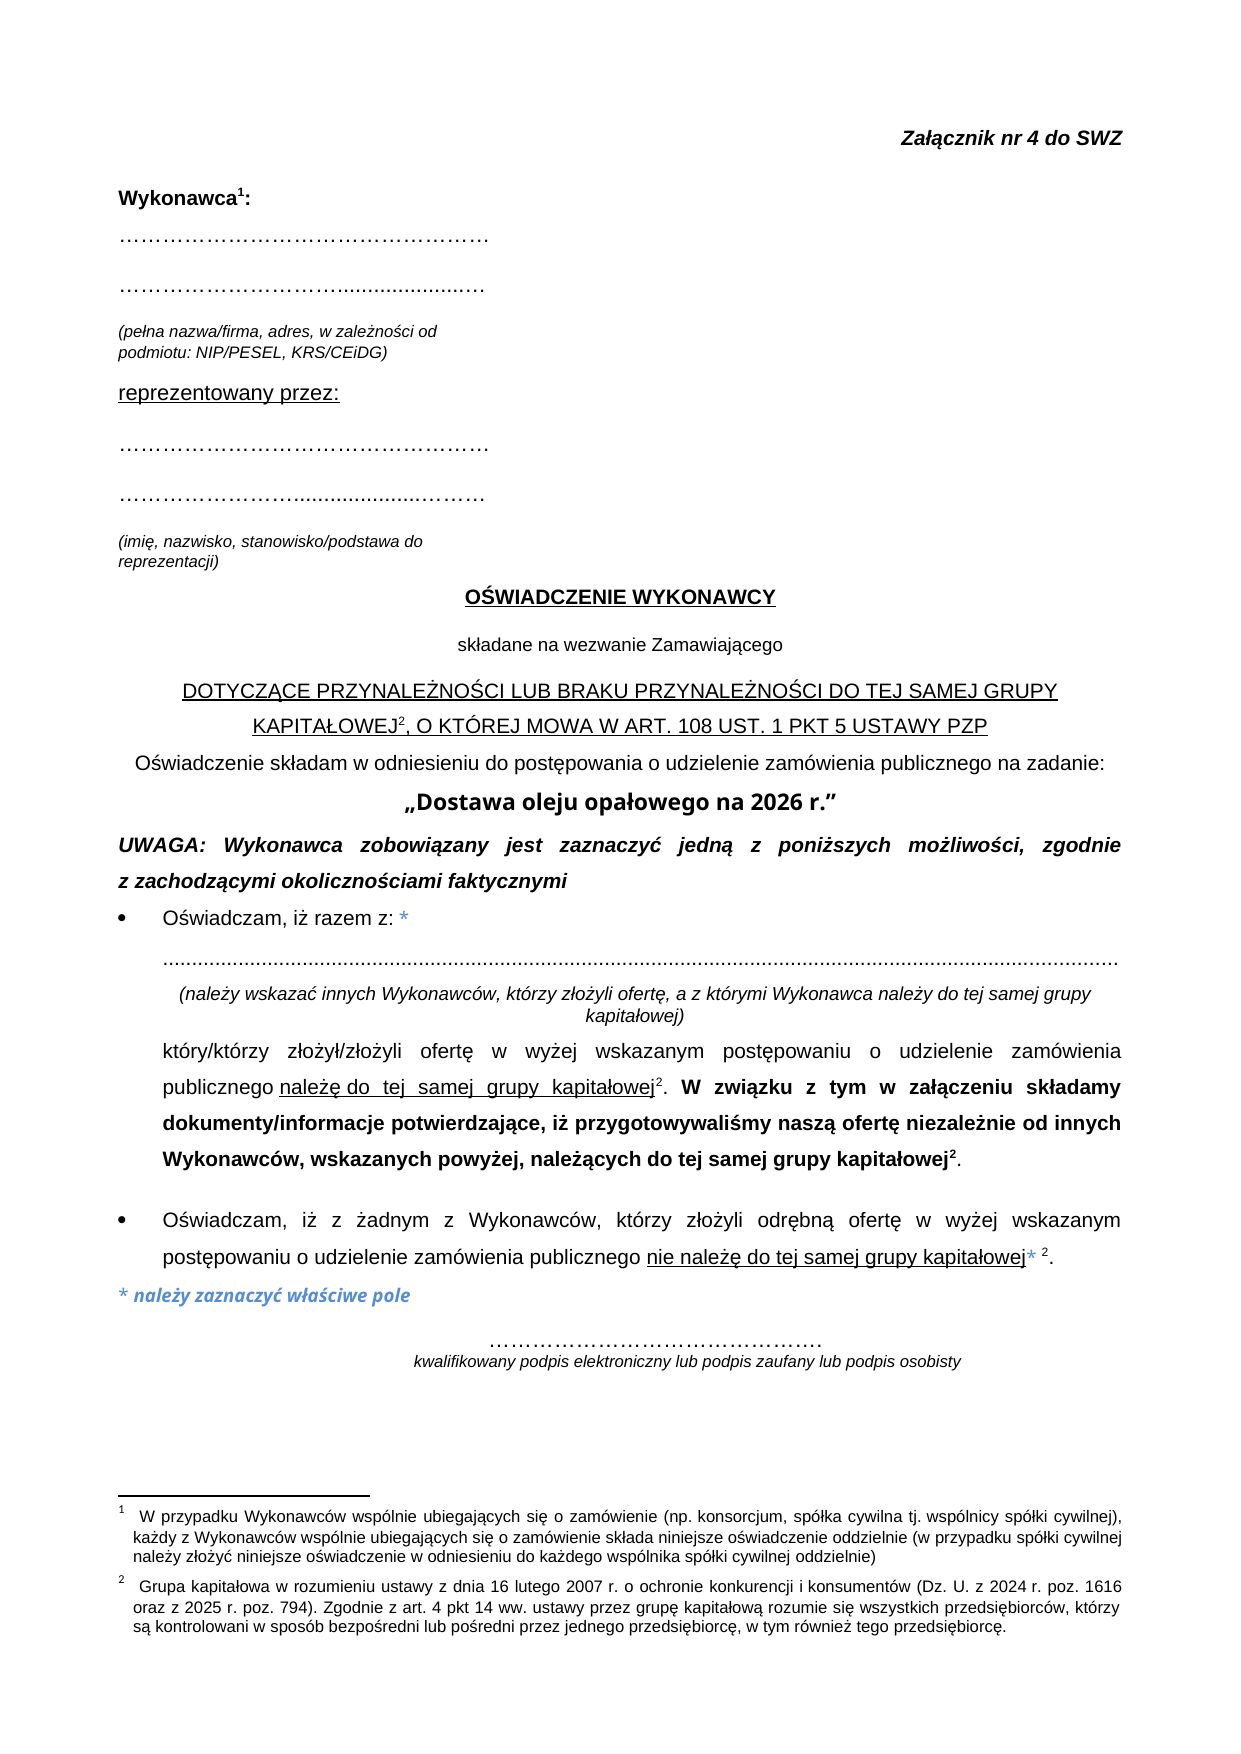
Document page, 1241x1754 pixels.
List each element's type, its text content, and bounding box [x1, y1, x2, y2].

text (imię, nazwisko, stanowisko/podstawa do reprezentacji) [118, 531, 502, 571]
text „Dostawa oleju opałowego na 2026 r.” [118, 786, 1122, 817]
text Załącznik nr 4 do SWZ [118, 126, 1122, 149]
text ……………………………………………………………………….....................… [118, 221, 502, 297]
list który/którzy złożył/złożyli ofertę w wyżej wskazanym postępowaniu o udzielenie zamówienia publicznego należę do tej samej grupy kapitałowej. W związku z tym w załączeniu składamy dokumenty/informacje potwierdzające, iż przygotowywaliśmy naszą ofertę niezależnie od innych Wykonawców, wskazanych powyżej, należących do tej samej grupy kapitałowej2. [162, 1039, 1122, 1171]
text * należy zaznaczyć właściwe pole [118, 1283, 1122, 1308]
text Oświadczam, iż z żadnym z Wykonawców, którzy złożyli odrębną ofertę w wyżej wskazanym postępowaniu o udzielenie zamówienia publicznego nie należę do tej samej grupy kapitałowej* 2. [118, 1208, 1122, 1270]
text UWAGA: Wykonawca zobowiązany jest zaznaczyć jedną z poniższych możliwości, zgodnie z zachodzącymi okolicznościami faktycznymi [118, 833, 1122, 893]
text Wykonawca: [118, 186, 1122, 209]
text Oświadczam, iż razem z: * [118, 905, 1122, 931]
text składane na wezwanie Zamawiającego [118, 634, 1122, 655]
text DOTYCZĄCE PRZYNALEŻNOŚCI LUB BRAKU PRZYNALEŻNOŚCI DO TEJ SAMEJ GRUPY KAPITAŁOWEJ2, O KTÓREJ MOWA W ART. 108 UST. 1 PKT 5 USTAWY PZP [118, 678, 1122, 738]
text (pełna nazwa/firma, adres, w zależności od podmiotu: NIP/PESEL, KRS/CEiDG) [118, 322, 502, 362]
text ………………………………………………………………….....................……… [118, 431, 502, 506]
text reprezentowany przez: [118, 380, 1122, 405]
list (należy wskazać innych Wykonawców, którzy złożyli ofertę, a z którymi Wykonawca należy do tej samej grupy kapitałowej) [148, 983, 1122, 1026]
text kwalifikowany podpis elektroniczny lub podpis zaufany lub podpis osobisty [118, 1352, 1122, 1371]
text OŚWIADCZENIE WYKONAWCY [118, 585, 1122, 609]
text Oświadczenie składam w odniesieniu do postępowania o udzielenie zamówienia publicznego na zadanie: [118, 750, 1122, 774]
text ………………………………………. [118, 1327, 1122, 1352]
